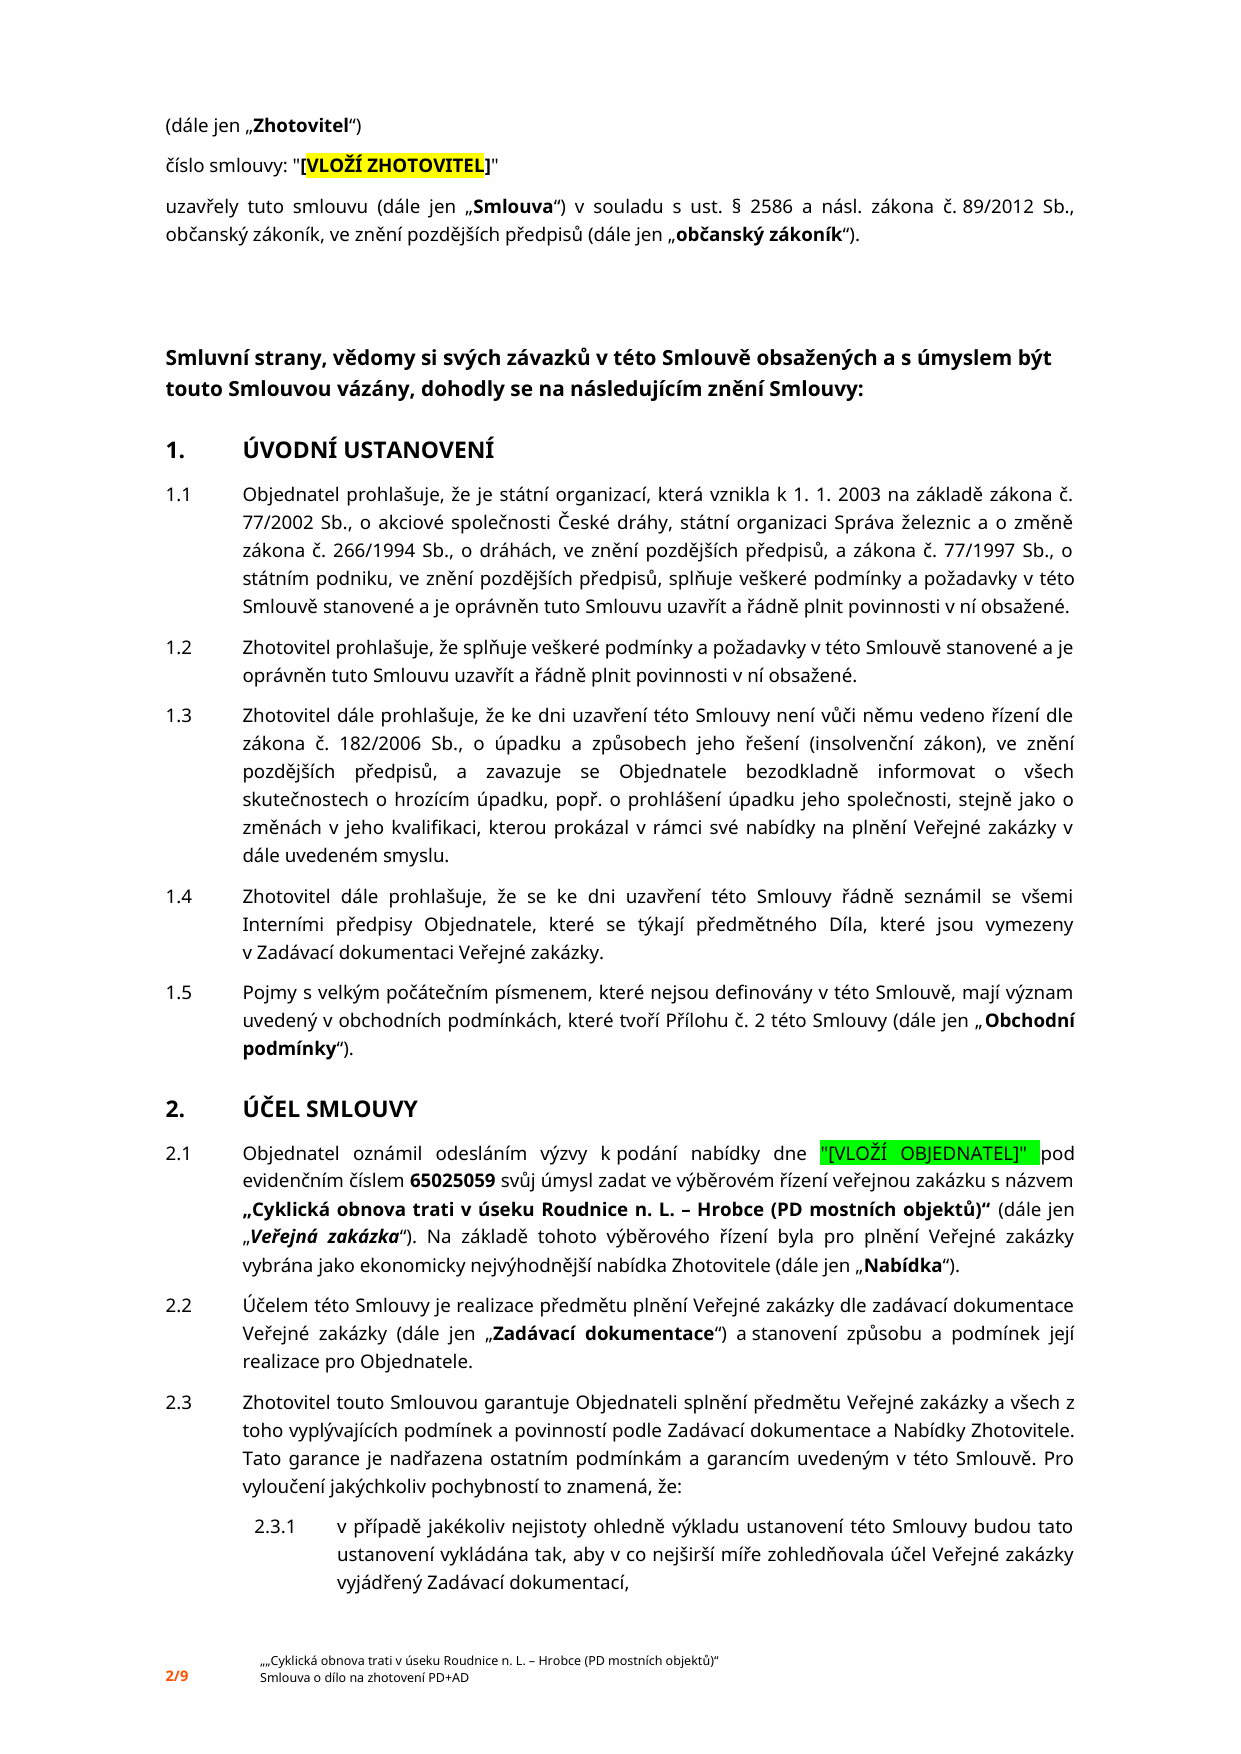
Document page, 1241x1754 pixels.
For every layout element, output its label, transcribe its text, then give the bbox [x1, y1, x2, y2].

text ÚVODNÍ USTANOVENÍ [165, 434, 1075, 466]
text číslo smlouvy: "[VLOŽÍ ZHOTOVITEL]" [165, 153, 306, 178]
text ÚČEL SMLOUVY [165, 1093, 1075, 1124]
text Zhotovitel touto Smlouvou garantuje Objednateli splnění předmětu Veřejné zakázky a všech z toho vyplývajících podmínek a povinností podle Zadávací dokumentace a Nabídky Zhotovitele. Tato garance je nadřazena ostatním podmínkám a garancím uvedeným v této Smlouvě. Pro vyloučení jakýchkoliv pochybností to znamená, že: [165, 1389, 1075, 1498]
text Smluvní strany, vědomy si svých závazků v této Smlouvě obsažených a s úmyslem být touto Smlouvou vázány, dohodly se na následujícím znění Smlouvy: [165, 343, 1075, 402]
text číslo smlouvy: "[VLOŽÍ ZHOTOVITEL]" [484, 153, 1075, 178]
text Objednatel oznámil odesláním výzvy k podání nabídky dne pod evidenčním číslem 65025059 svůj úmysl zadat ve výběrovém řízení veřejnou zakázku s názvem „Cyklická obnova trati v úseku Roudnice n. L. – Hrobce (PD mostních objektů)“ (dále jen „Veřejná zakázka“). Na základě tohoto výběrového řízení byla pro plnění Veřejné zakázky vybrána jako ekonomicky nejvýhodnější nabídka Zhotovitele (dále jen „Nabídka“). [165, 1140, 1075, 1277]
text Objednatel prohlašuje, že je státní organizací, která vznikla k 1. 1. 2003 na základě zákona č. 77/2002 Sb., o akciové společnosti České dráhy, státní organizaci Správa železnic a o změně zákona č. 266/1994 Sb., o dráhách, ve znění pozdějších předpisů, a zákona č. 77/1997 Sb., o státním podniku, ve znění pozdějších předpisů, splňuje veškeré podmínky a požadavky v této Smlouvě stanovené a je oprávněn tuto Smlouvu uzavřít a řádně plnit povinnosti v ní obsažené. [165, 481, 1075, 619]
text Zhotovitel prohlašuje, že splňuje veškeré podmínky a požadavky v této Smlouvě stanovené a je oprávněn tuto Smlouvu uzavřít a řádně plnit povinnosti v ní obsažené. [165, 634, 1075, 687]
text (dále jen „Zhotovitel“) [165, 112, 1075, 138]
text Účelem této Smlouvy je realizace předmětu plnění Veřejné zakázky dle zadávací dokumentace Veřejné zakázky (dále jen „Zadávací dokumentace“) a stanovení způsobu a podmínek její realizace pro Objednatele. [165, 1292, 1075, 1374]
text v případě jakékoliv nejistoty ohledně výkladu ustanovení této Smlouvy budou tato ustanovení vykládána tak, aby v co nejširší míře zohledňovala účel Veřejné zakázky vyjádřený Zadávací dokumentací, [254, 1513, 1075, 1595]
text uzavřely tuto smlouvu (dále jen „Smlouva“) v souladu s ust. § 2586 a násl. zákona č. 89/2012 Sb., občanský zákoník, ve znění pozdějších předpisů (dále jen „občanský zákoník“). [165, 193, 1075, 247]
text Pojmy s velkým počátečním písmenem, které nejsou definovány v této Smlouvě, mají význam uvedený v obchodních podmínkách, které tvoří Přílohu č. 2 této Smlouvy (dále jen „Obchodní podmínky“). [165, 980, 1075, 1061]
text Zhotovitel dále prohlašuje, že ke dni uzavření této Smlouvy není vůči němu vedeno řízení dle zákona č. 182/2006 Sb., o úpadku a způsobech jeho řešení (insolvenční zákon), ve znění pozdějších předpisů, a zavazuje se Objednatele bezodkladně informovat o všech skutečnostech o hrozícím úpadku, popř. o prohlášení úpadku jeho společnosti, stejně jako o změnách v jeho kvalifikaci, kterou prokázal v rámci své nabídky na plnění Veřejné zakázky v dále uvedeném smyslu. [165, 702, 1075, 868]
text Zhotovitel dále prohlašuje, že se ke dni uzavření této Smlouvy řádně seznámil se všemi Interními předpisy Objednatele, které se týkají předmětného Díla, které jsou vymezeny v Zadávací dokumentaci Veřejné zakázky. [165, 883, 1075, 965]
